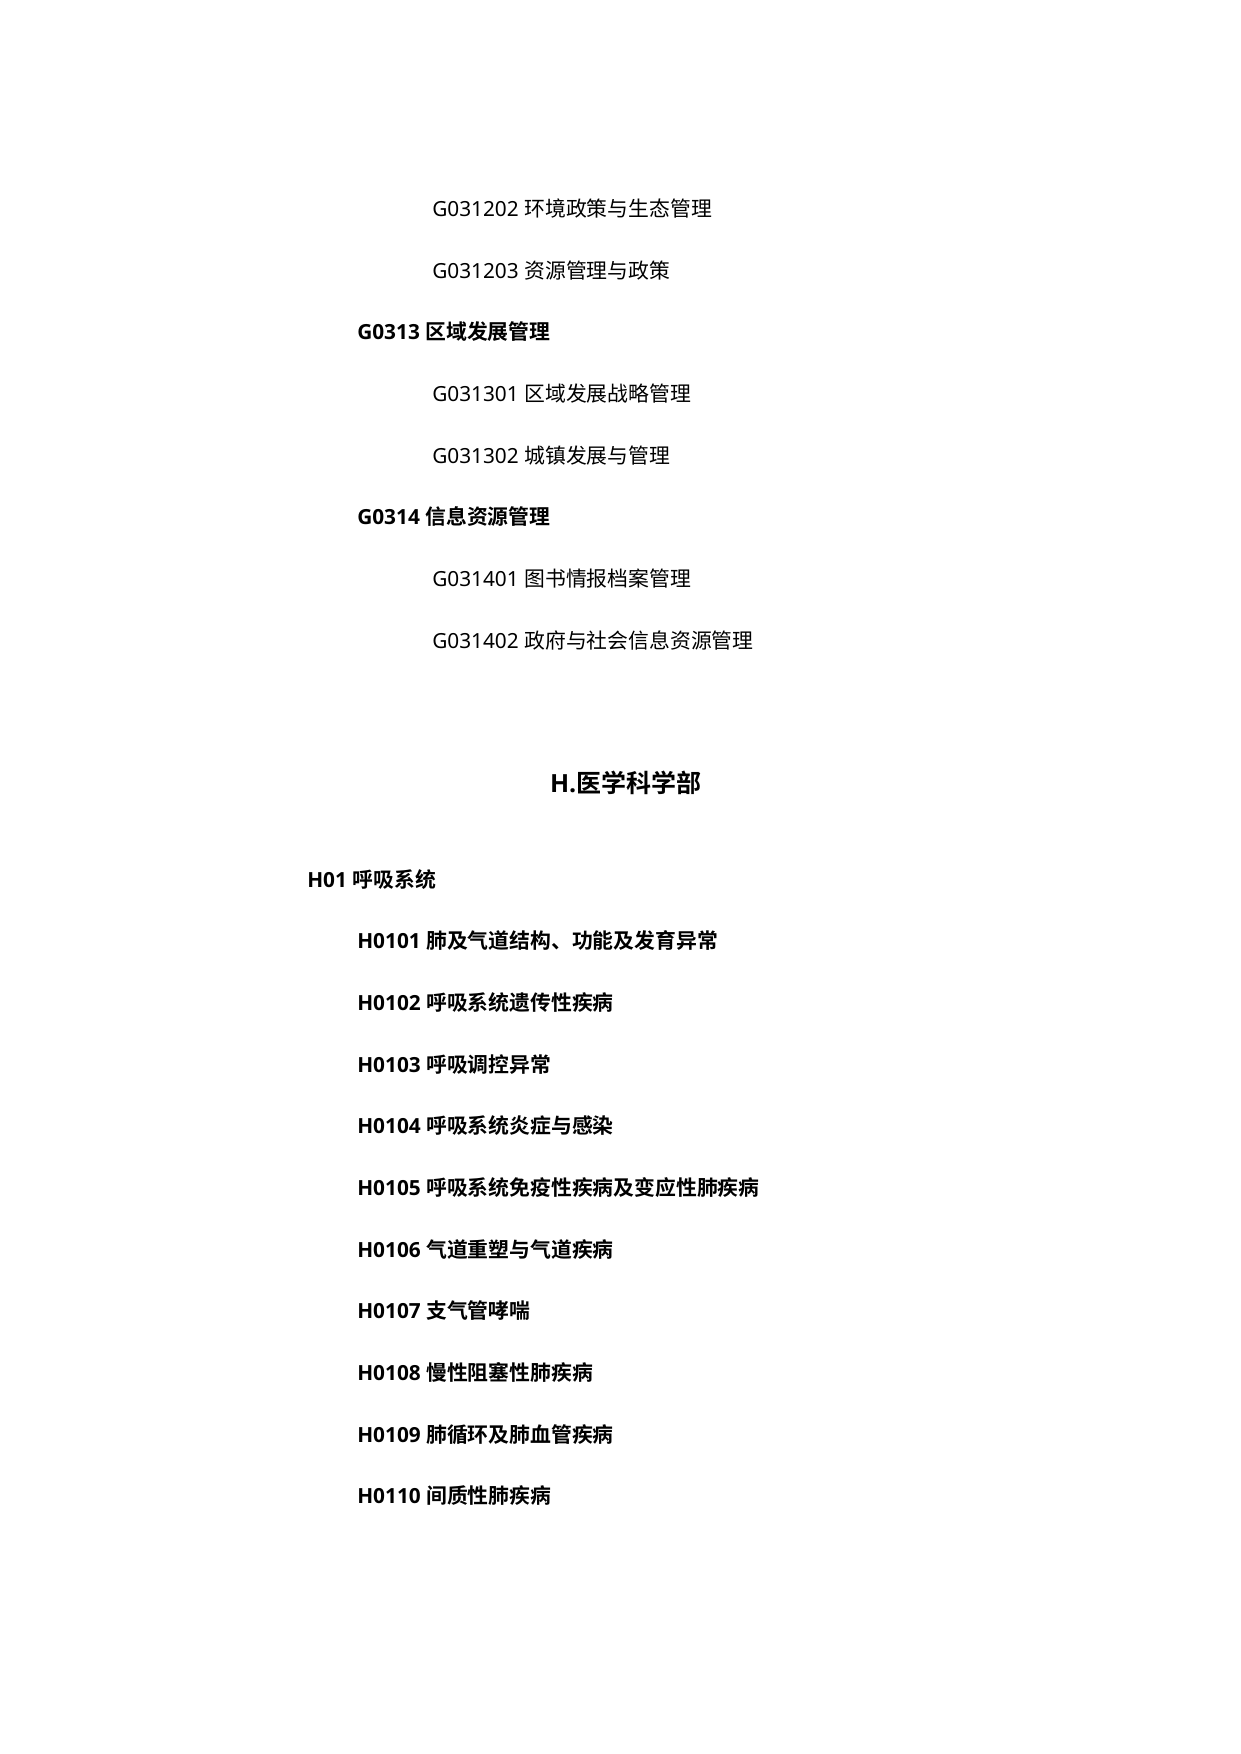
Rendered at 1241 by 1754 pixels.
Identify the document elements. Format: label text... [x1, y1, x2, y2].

text H.医学科学部 [187, 749, 1063, 814]
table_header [282, 862, 969, 1540]
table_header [282, 162, 969, 655]
